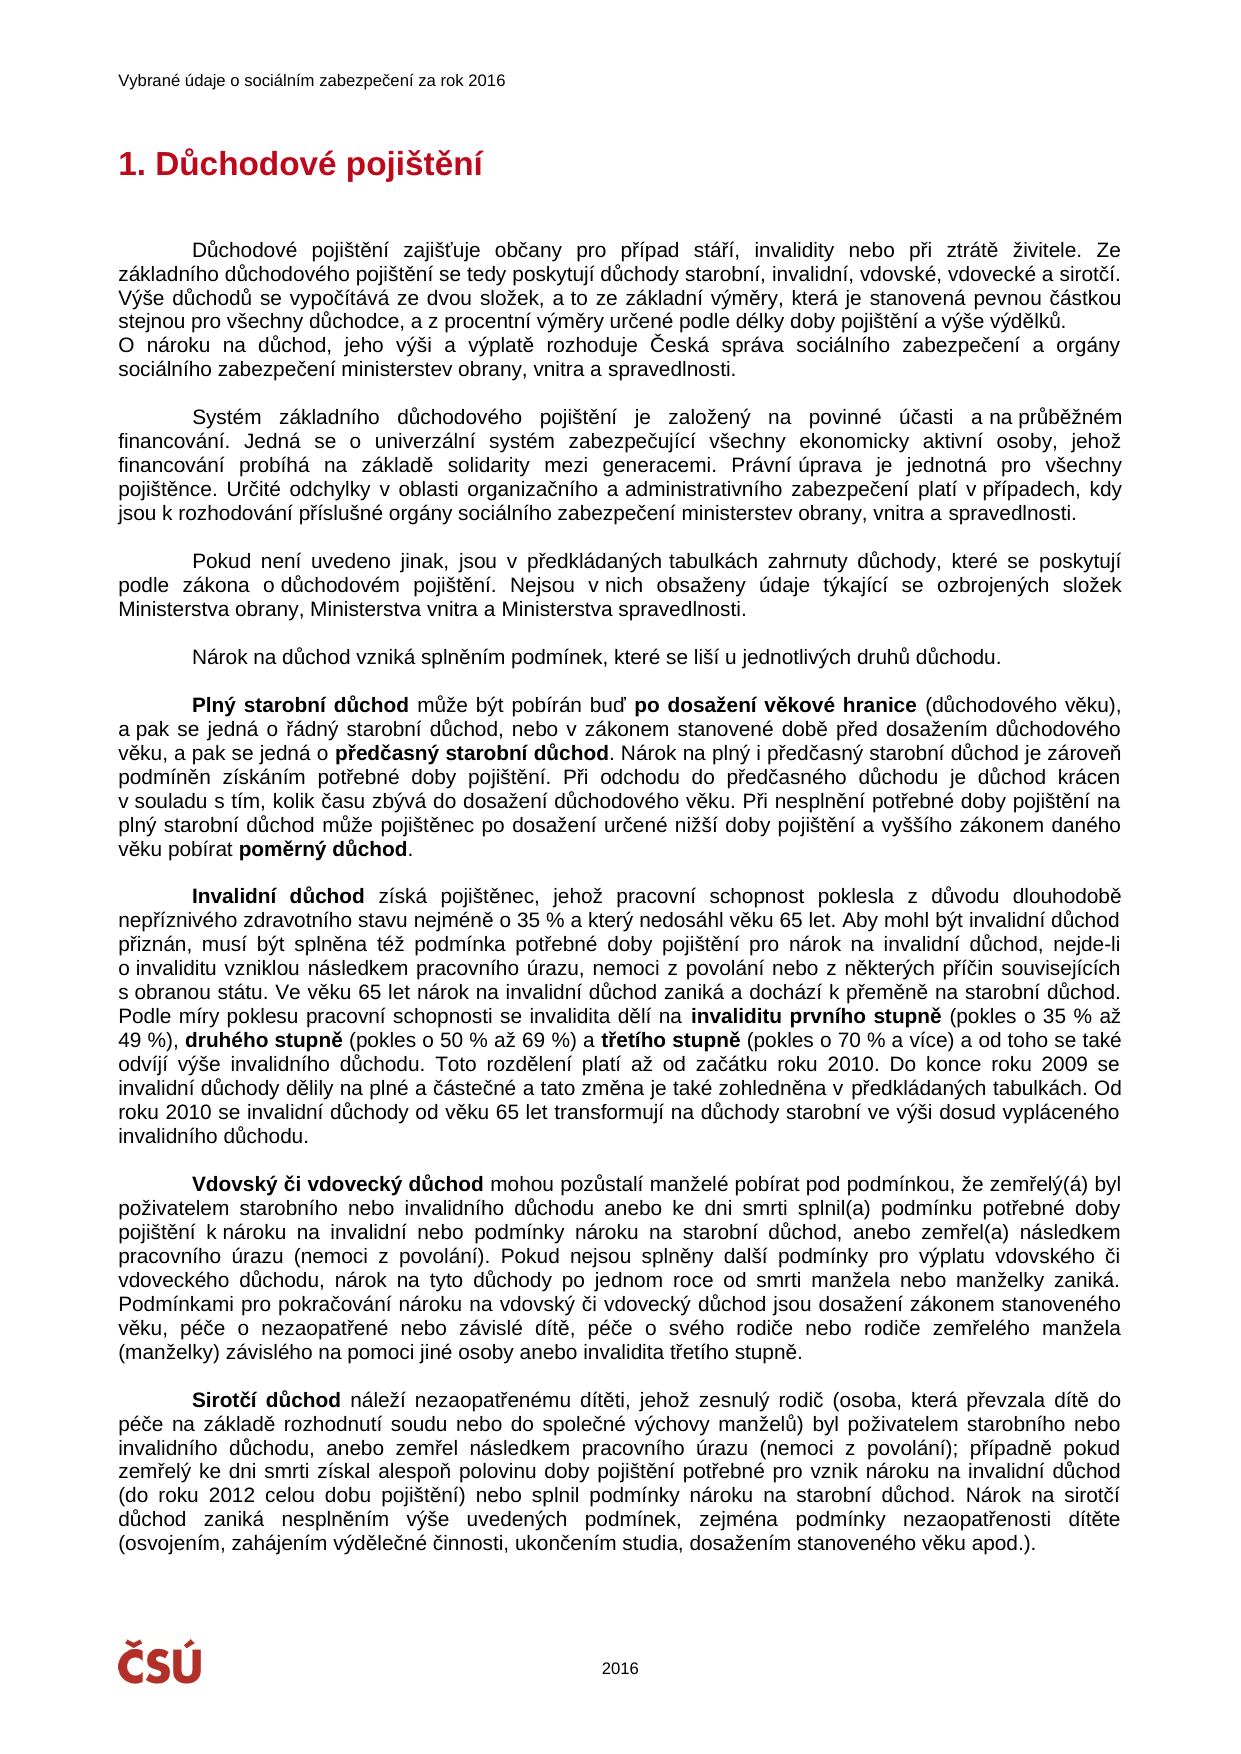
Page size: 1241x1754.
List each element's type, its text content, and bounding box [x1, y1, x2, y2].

text Plný starobní důchod může být pobírán buď po dosažení věkové hranice (důchodového věku), a pak se jedná o řádný starobní důchod, nebo v zákonem stanovené době před dosažením důchodového věku, a pak se jedná o předčasný starobní důchod. Nárok na plný i předčasný starobní důchod je zároveň podmíněn získáním potřebné doby pojištění. Při odchodu do předčasného důchodu je důchod krácen v souladu s tím, kolik času zbývá do dosažení důchodového věku. Při nesplnění potřebné doby pojištění na plný starobní důchod může pojištěnec po dosažení určené nižší doby pojištění a vyššího zákonem daného věku pobírat poměrný důchod. [118, 693, 1122, 860]
text Pokud není uvedeno jinak, jsou v předkládaných tabulkách zahrnuty důchody, které se poskytují podle zákona o důchodovém pojištění. Nejsou v nich obsaženy údaje týkající se ozbrojených složek Ministerstva obrany, Ministerstva vnitra a Ministerstva spravedlnosti. [118, 549, 1122, 621]
text O nároku na důchod, jeho výši a výplatě rozhoduje Česká správa sociálního zabezpečení a orgány sociálního zabezpečení ministerstev obrany, vnitra a spravedlnosti. [118, 333, 1122, 381]
text Důchodové pojištění zajišťuje občany pro případ stáří, invalidity nebo při ztrátě živitele. Ze základního důchodového pojištění se tedy poskytují důchody starobní, invalidní, vdovské, vdovecké a sirotčí. Výše důchodů se vypočítává ze dvou složek, a to ze základní výměry, která je stanovená pevnou částkou stejnou pro všechny důchodce, a z procentní výměry určené podle délky doby pojištění a výše výdělků. [118, 237, 1122, 333]
text Vdovský či vdovecký důchod mohou pozůstalí manželé pobírat pod podmínkou, že zemřelý(á) byl poživatelem starobního nebo invalidního důchodu anebo ke dni smrti splnil(a) podmínku potřebné doby pojištění k nároku na invalidní nebo podmínky nároku na starobní důchod, anebo zemřel(a) následkem pracovního úrazu (nemoci z povolání). Pokud nejsou splněny další podmínky pro výplatu vdovského či vdoveckého důchodu, nárok na tyto důchody po jednom roce od smrti manžela nebo manželky zaniká. Podmínkami pro pokračování nároku na vdovský či vdovecký důchod jsou dosažení zákonem stanoveného věku, péče o nezaopatřené nebo závislé dítě, péče o svého rodiče nebo rodiče zemřelého manžela (manželky) závislého na pomoci jiné osoby anebo invalidita třetího stupně. [118, 1172, 1122, 1363]
text Invalidní důchod získá pojištěnec, jehož pracovní schopnost poklesla z důvodu dlouhodobě nepříznivého zdravotního stavu nejméně o 35 % a který nedosáhl věku 65 let. Aby mohl být invalidní důchod přiznán, musí být splněna též podmínka potřebné doby pojištění pro nárok na invalidní důchod, nejde-li o invaliditu vzniklou následkem pracovního úrazu, nemoci z povolání nebo z některých příčin souvisejících s obranou státu. Ve věku 65 let nárok na invalidní důchod zaniká a dochází k přeměně na starobní důchod. Podle míry poklesu pracovní schopnosti se invalidita dělí na invaliditu prvního stupně (pokles o 35 % až 49 %), druhého stupně (pokles o 50 % až 69 %) a třetího stupně (pokles o 70 % a více) a od toho se také odvíjí výše invalidního důchodu. Toto rozdělení platí až od začátku roku 2010. Do konce roku 2009 se invalidní důchody dělily na plné a částečné a tato změna je také zohledněna v předkládaných tabulkách. Od roku 2010 se invalidní důchody od věku 65 let transformují na důchody starobní ve výši dosud vypláceného invalidního důchodu. [118, 884, 1122, 1148]
text Nárok na důchod vzniká splněním podmínek, které se liší u jednotlivých druhů důchodu. [118, 645, 1122, 669]
picture [118, 1639, 201, 1684]
text Systém základního důchodového pojištění je založený na povinné účasti a na průběžném financování. Jedná se o univerzální systém zabezpečující všechny ekonomicky aktivní osoby, jehož financování probíhá na základě solidarity mezi generacemi. Právní úprava je jednotná pro všechny pojištěnce. Určité odchylky v oblasti organizačního a administrativního zabezpečení platí v případech, kdy jsou k rozhodování příslušné orgány sociálního zabezpečení ministerstev obrany, vnitra a spravedlnosti. [118, 405, 1122, 525]
text Sirotčí důchod náleží nezaopatřenému dítěti, jehož zesnulý rodič (osoba, která převzala dítě do péče na základě rozhodnutí soudu nebo do společné výchovy manželů) byl poživatelem starobního nebo invalidního důchodu, anebo zemřel následkem pracovního úrazu (nemoci z povolání); případně pokud zemřelý ke dni smrti získal alespoň polovinu doby pojištění potřebné pro vznik nároku na invalidní důchod (do roku 2012 celou dobu pojištění) nebo splnil podmínky nároku na starobní důchod. Nárok na sirotčí důchod zaniká nesplněním výše uvedených podmínek, zejména podmínky nezaopatřenosti dítěte (osvojením, zahájením výdělečné činnosti, ukončením studia, dosažením stanoveného věku apod.). [118, 1387, 1122, 1555]
text 1. Důchodové pojištění [118, 144, 1122, 182]
